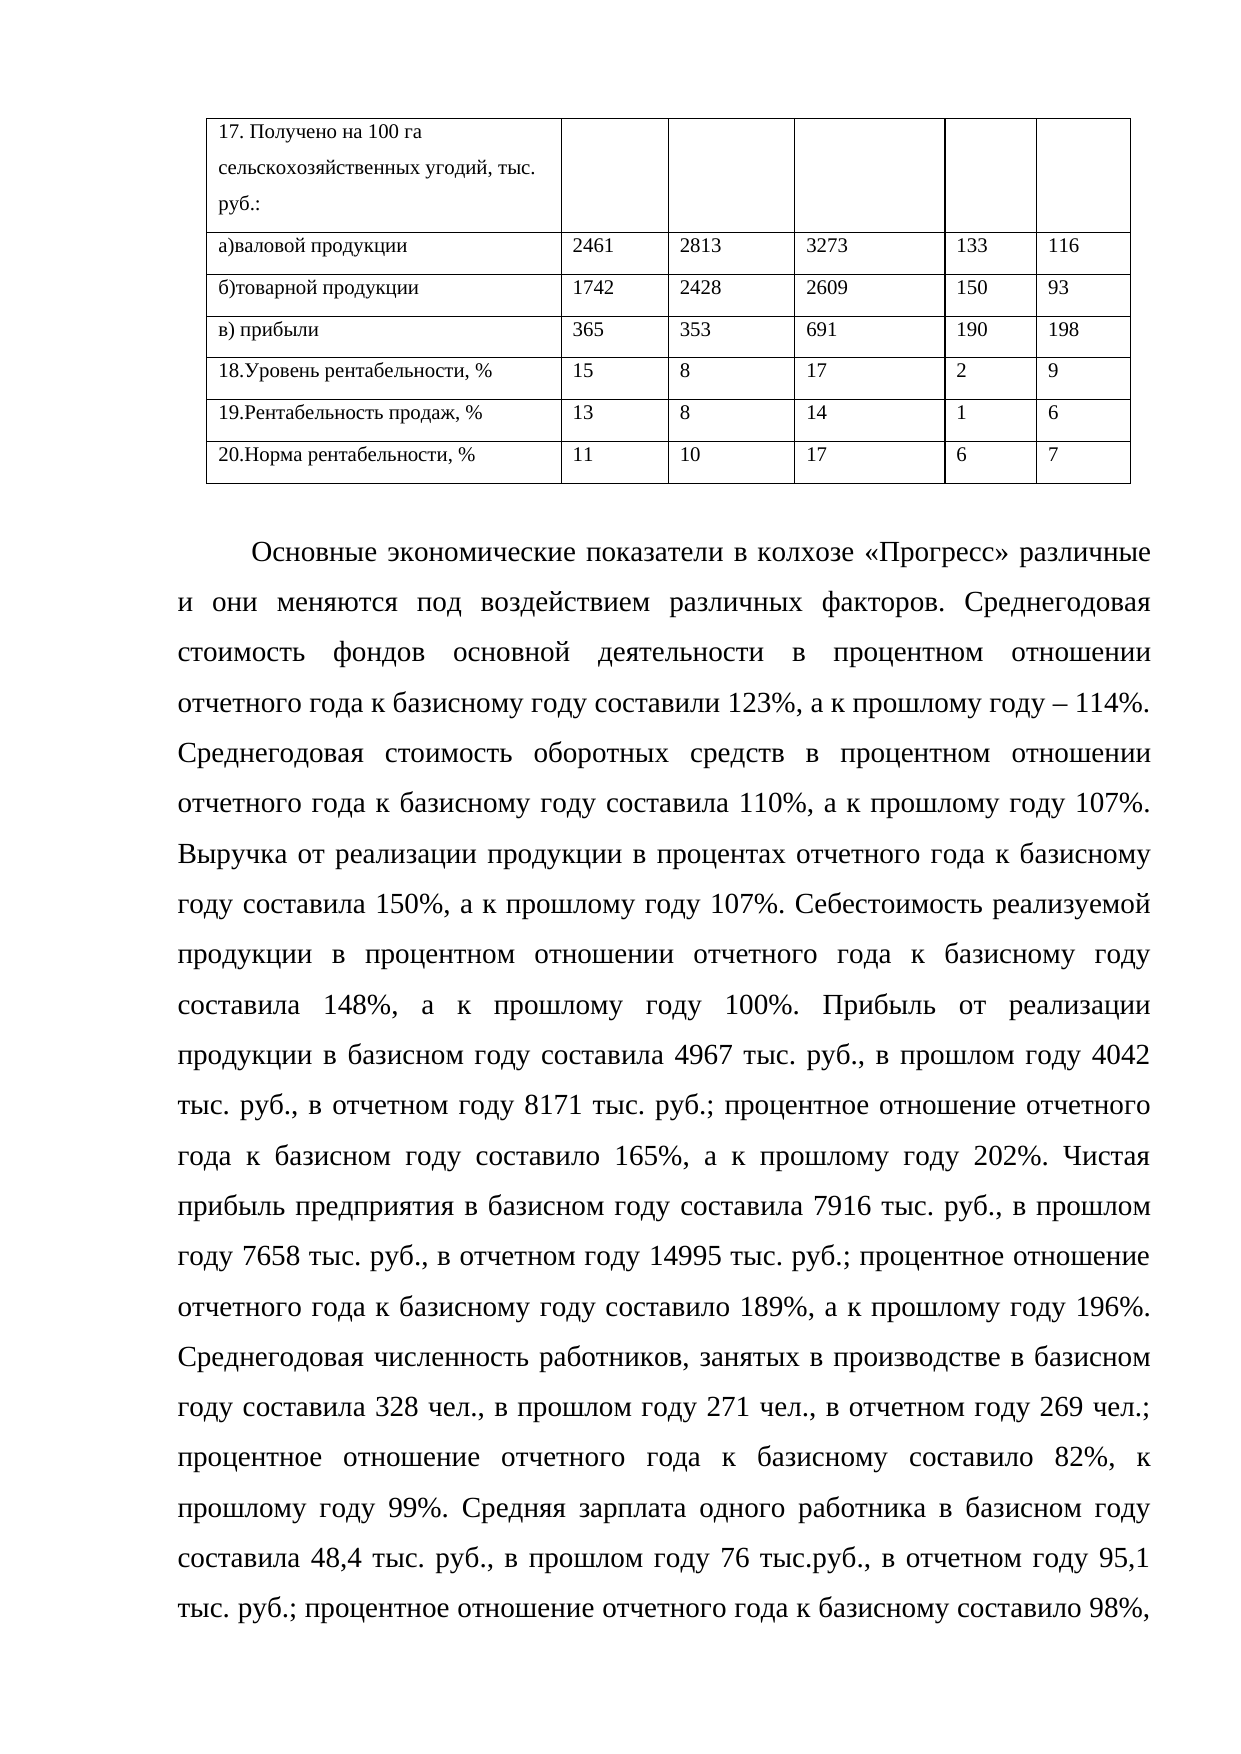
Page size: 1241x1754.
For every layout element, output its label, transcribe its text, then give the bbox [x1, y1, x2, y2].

table_cell 9 [1037, 358, 1130, 399]
table_cell 17. Получено на 100 га сельскохозяйственных угодий, тыс. руб.: [207, 119, 561, 232]
table_cell 691 [795, 317, 944, 357]
table_cell 8 [669, 358, 794, 399]
table_cell [1037, 119, 1130, 232]
table_cell [946, 119, 1036, 232]
table_cell 93 [1037, 275, 1130, 316]
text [177, 534, 1152, 1624]
table_cell 20.Норма рентабельности, % [207, 442, 561, 483]
table_cell 1 [946, 400, 1036, 441]
table_cell 3273 [795, 233, 944, 274]
table_cell 198 [1037, 317, 1130, 357]
table_cell 19.Рентабельность продаж, % [207, 400, 561, 441]
table_cell 8 [669, 400, 794, 441]
table_cell 7 [1037, 442, 1130, 483]
table_cell 2813 [669, 233, 794, 274]
table_cell 133 [946, 233, 1036, 274]
table_cell 14 [795, 400, 944, 441]
table_cell [669, 119, 794, 232]
table_cell 2609 [795, 275, 944, 316]
table_cell 17 [795, 442, 944, 483]
table_cell 17 [795, 358, 944, 399]
table_cell [795, 119, 944, 232]
table_cell 2461 [562, 233, 668, 274]
table_cell 6 [946, 442, 1036, 483]
table_cell 150 [946, 275, 1036, 316]
table_cell 18.Уровень рентабельности, % [207, 358, 561, 399]
table_cell 116 [1037, 233, 1130, 274]
table_cell 353 [669, 317, 794, 357]
table_cell 10 [669, 442, 794, 483]
table_cell в) прибыли [207, 317, 561, 357]
table_cell 15 [562, 358, 668, 399]
table_cell 1742 [562, 275, 668, 316]
table_cell 11 [562, 442, 668, 483]
table_cell [562, 119, 668, 232]
table_cell 2428 [669, 275, 794, 316]
table_cell б)товарной продукции [207, 275, 561, 316]
table_cell 6 [1037, 400, 1130, 441]
table_cell 365 [562, 317, 668, 357]
table_cell 2 [946, 358, 1036, 399]
table_cell 13 [562, 400, 668, 441]
table_cell а)валовой продукции [207, 233, 561, 274]
table_cell 190 [946, 317, 1036, 357]
